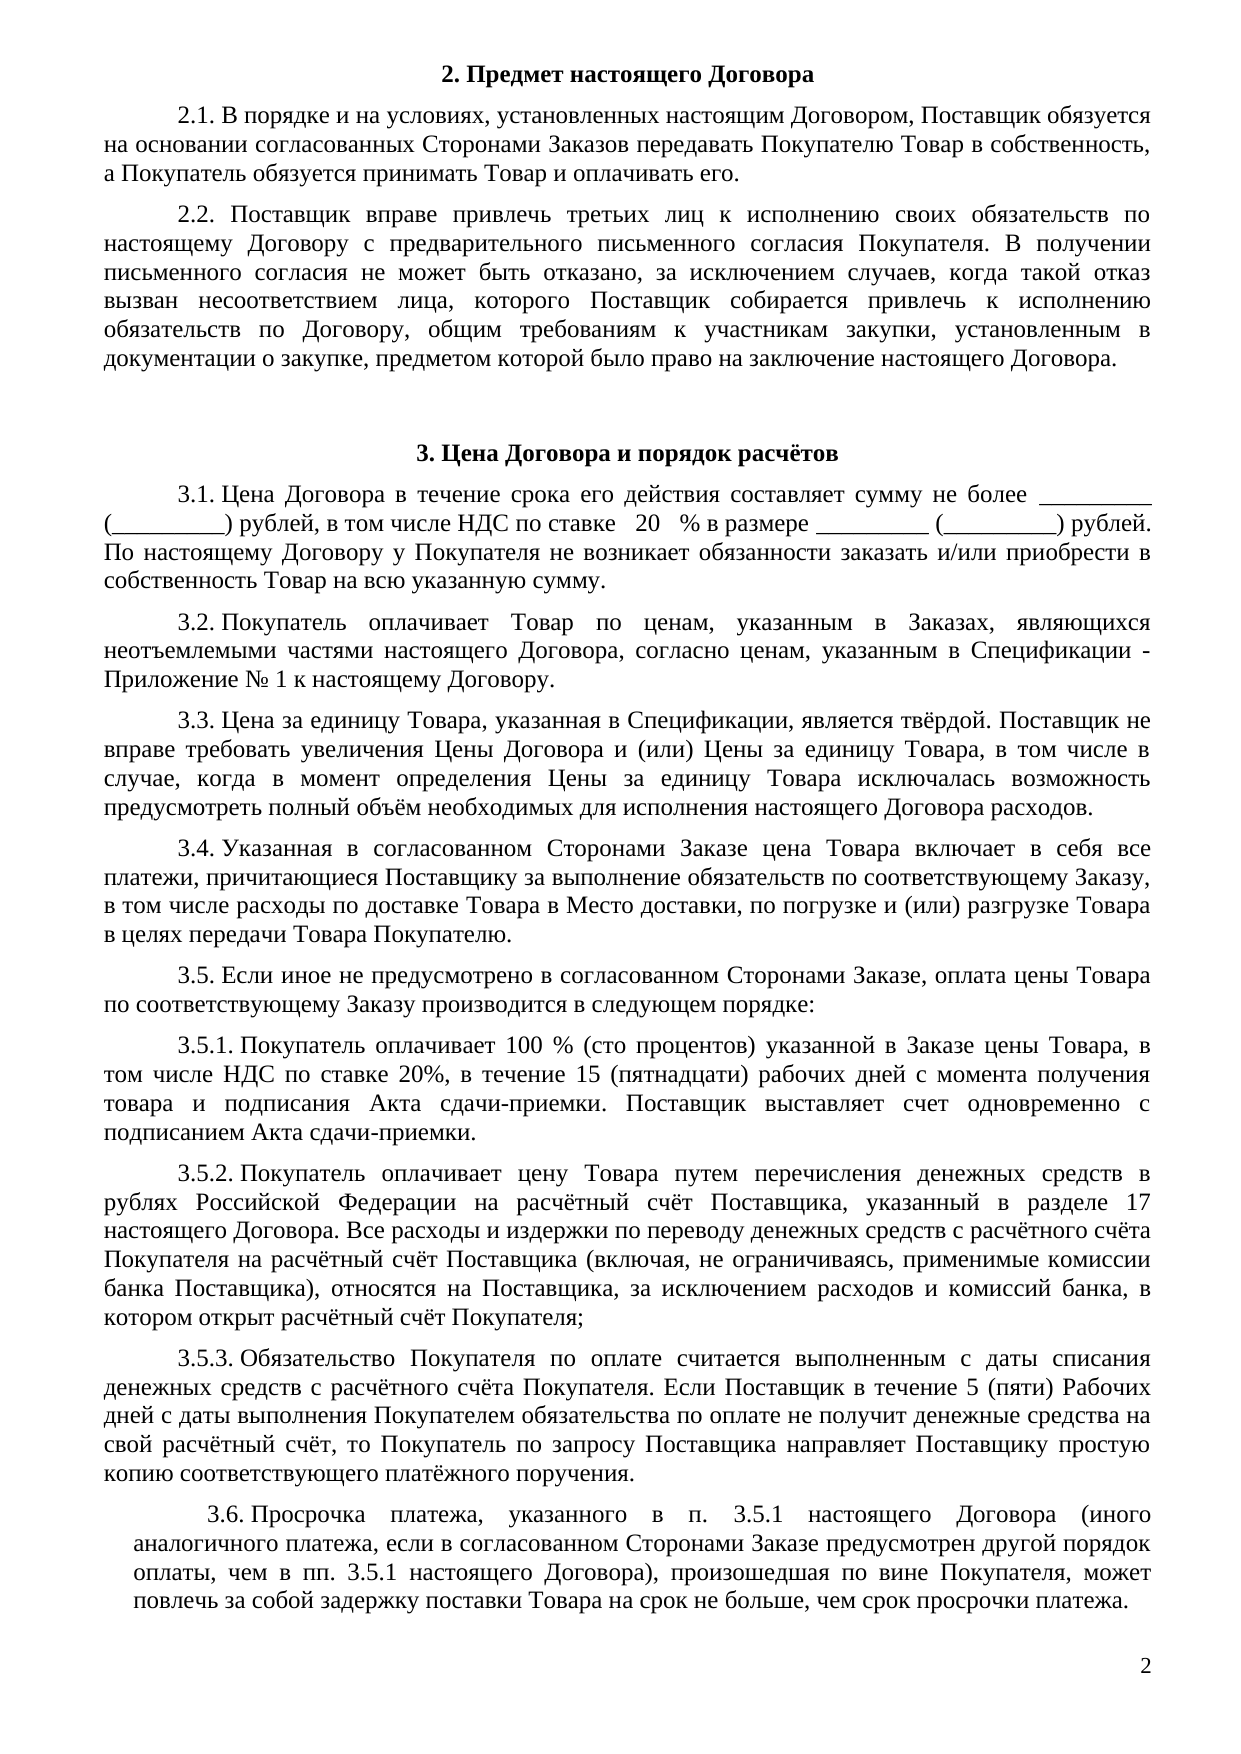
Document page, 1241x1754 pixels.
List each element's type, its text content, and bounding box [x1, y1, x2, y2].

list Покупатель оплачивает цену Товара путем перечисления денежных средств в рублях Российской Федерации на расчётный счёт Поставщика, указанный в разделе 17 настоящего Договора. Все расходы и издержки по переводу денежных средств с расчётного счёта Покупателя на расчётный счёт Поставщика (включая, не ограничиваясь, применимые комиссии банка Поставщика), относятся на Поставщика, за исключением расходов и комиссий банка, в котором открыт расчётный счёт Покупателя; [103, 1158, 1152, 1330]
list Цена Договора в течение срока его действия составляет сумму не более _________ (_________) рублей, в том числе НДС по ставке 20 % в размере _________ (_________) рублей. По настоящему Договору у Покупателя не возникает обязанности заказать и/или приобрести в собственность Товар на всю указанную сумму. [103, 479, 1152, 594]
list Если иное не предусмотрено в согласованном Сторонами Заказе, оплата цены Товара по соответствующему Заказу производится в следующем порядке: [103, 960, 1152, 1018]
list В порядке и на условиях, установленных настоящим Договором, Поставщик обязуется на основании согласованных Сторонами Заказов передавать Покупателю Товар в собственность, а Покупатель обязуется принимать Товар и оплачивать его. [103, 100, 1152, 187]
list Цена за единицу Товара, указанная в Спецификации, является твёрдой. Поставщик не вправе требовать увеличения Цены Договора и (или) Цены за единицу Товара, в том числе в случае, когда в момент определения Цены за единицу Товара исключалась возможность предусмотреть полный объём необходимых для исполнения настоящего Договора расходов. [103, 705, 1152, 820]
list Покупатель оплачивает 100 % (сто процентов) указанной в Заказе цены Товара, в том числе НДС по ставке 20%, в течение 15 (пятнадцати) рабочих дней с момента получения товара и подписания Акта сдачи-приемки. Поставщик выставляет счет одновременно с подписанием Акта сдачи-приемки. [103, 1030, 1152, 1145]
list Цена Договора и порядок расчётов [103, 438, 1152, 467]
list Обязательство Покупателя по оплате считается выполненным с даты списания денежных средств с расчётного счёта Покупателя. Если Поставщик в течение 5 (пяти) Рабочих дней с даты выполнения Покупателем обязательства по оплате не получит денежные средства на свой расчётный счёт, то Покупатель по запросу Поставщика направляет Поставщику простую копию соответствующего платёжного поручения. [103, 1343, 1152, 1487]
list Предмет настоящего Договора [103, 59, 1152, 88]
list Просрочка платежа, указанного в п. 3.5.1 настоящего Договора (иного аналогичного платежа, если в согласованном Сторонами Заказе предусмотрен другой порядок оплаты, чем в пп. 3.5.1 настоящего Договора), произошедшая по вине Покупателя, может повлечь за собой задержку поставки Товара на срок не больше, чем срок просрочки платежа. [133, 1499, 1152, 1614]
list Покупатель оплачивает Товар по ценам, указанным в Заказах, являющихся неотъемлемыми частями настоящего Договора, согласно ценам, указанным в Спецификации - Приложение № 1 к настоящему Договору. [103, 607, 1152, 693]
text 2.2. Поставщик вправе привлечь третьих лиц к исполнению своих обязательств по настоящему Договору с предварительного письменного согласия Покупателя. В получении письменного согласия не может быть отказано, за исключением случаев, когда такой отказ вызван несоответствием лица, которого Поставщик собирается привлечь к исполнению обязательств по Договору, общим требованиям к участникам закупки, установленным в документации о закупке, предметом которой было право на заключение настоящего Договора. [103, 199, 1152, 372]
list Указанная в согласованном Сторонами Заказе цена Товара включает в себя все платежи, причитающиеся Поставщику за выполнение обязательств по соответствующему Заказу, в том числе расходы по доставке Товара в Место доставки, по погрузке и (или) разгрузке Товара в целях передачи Товара Покупателю. [103, 833, 1152, 948]
